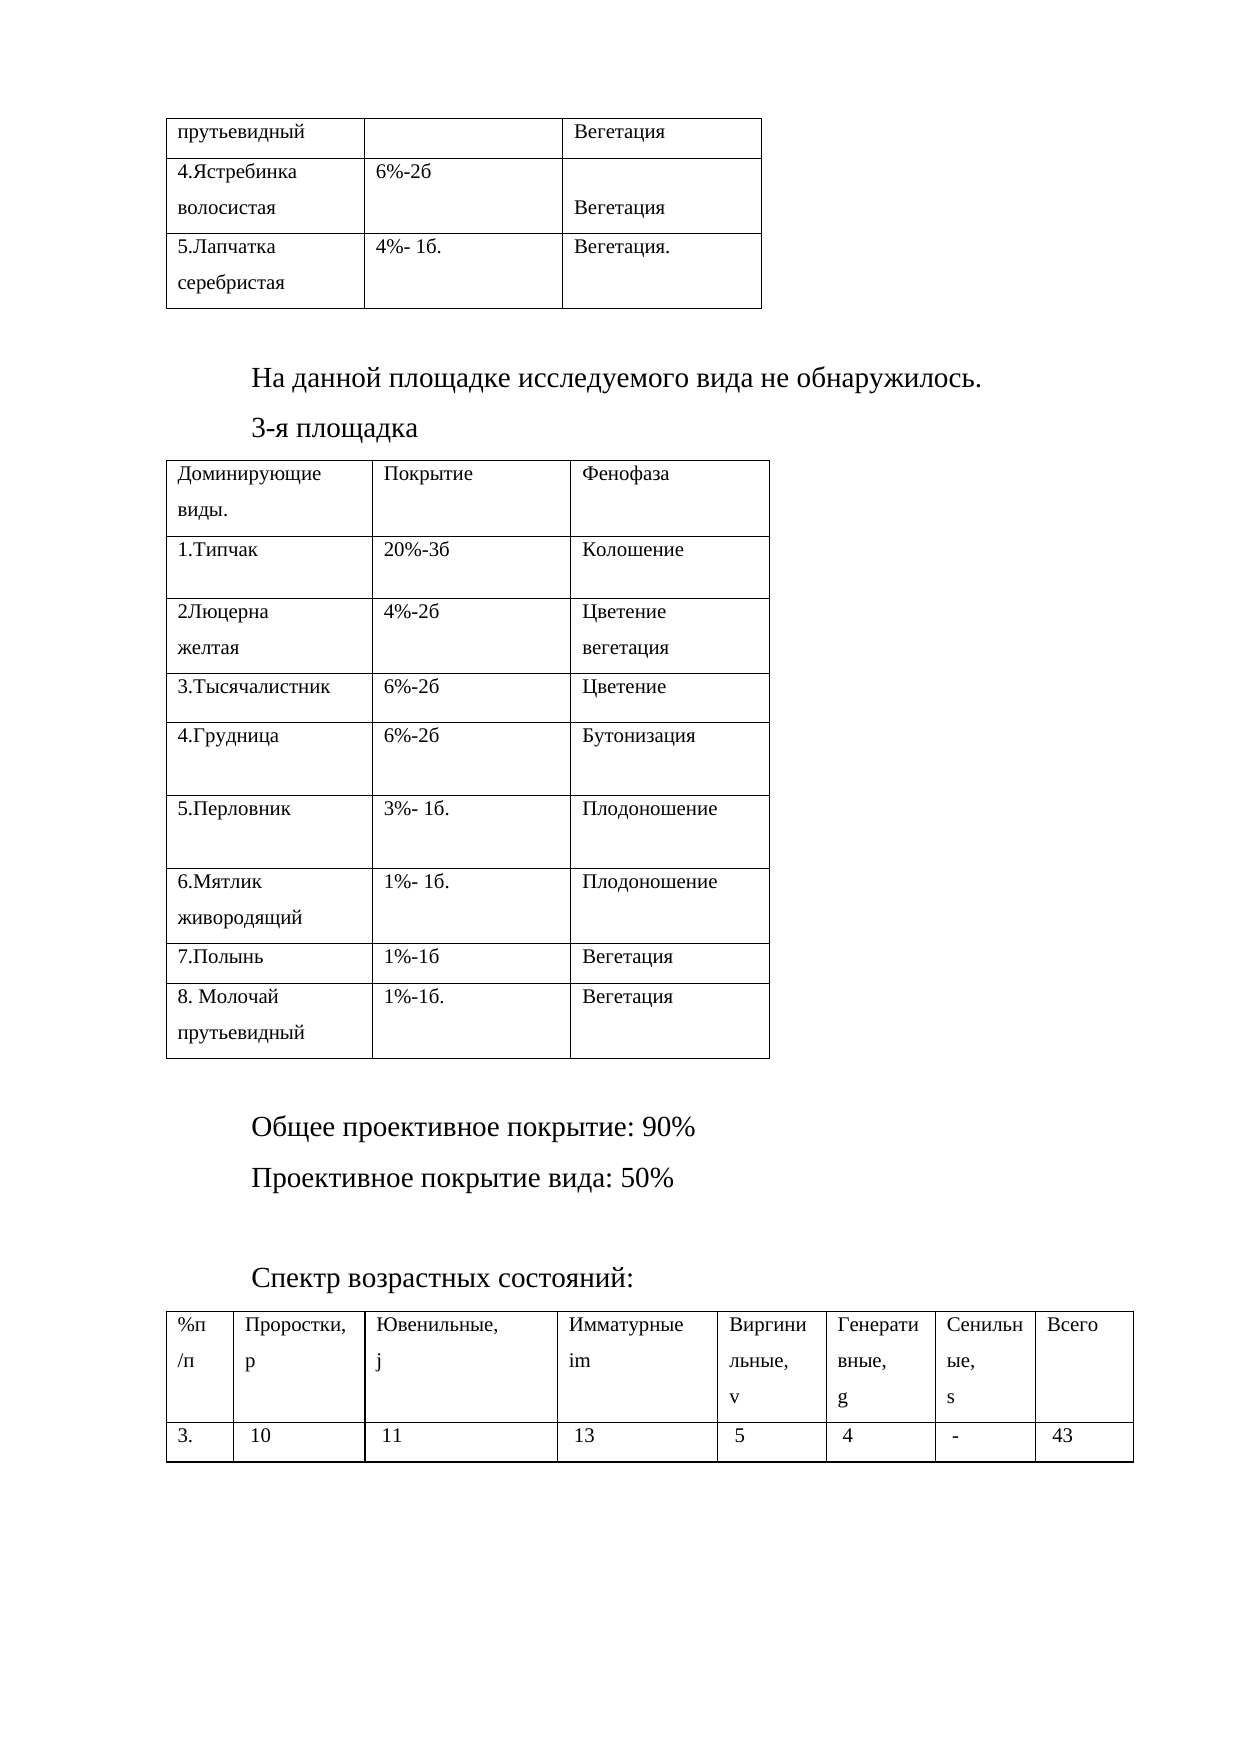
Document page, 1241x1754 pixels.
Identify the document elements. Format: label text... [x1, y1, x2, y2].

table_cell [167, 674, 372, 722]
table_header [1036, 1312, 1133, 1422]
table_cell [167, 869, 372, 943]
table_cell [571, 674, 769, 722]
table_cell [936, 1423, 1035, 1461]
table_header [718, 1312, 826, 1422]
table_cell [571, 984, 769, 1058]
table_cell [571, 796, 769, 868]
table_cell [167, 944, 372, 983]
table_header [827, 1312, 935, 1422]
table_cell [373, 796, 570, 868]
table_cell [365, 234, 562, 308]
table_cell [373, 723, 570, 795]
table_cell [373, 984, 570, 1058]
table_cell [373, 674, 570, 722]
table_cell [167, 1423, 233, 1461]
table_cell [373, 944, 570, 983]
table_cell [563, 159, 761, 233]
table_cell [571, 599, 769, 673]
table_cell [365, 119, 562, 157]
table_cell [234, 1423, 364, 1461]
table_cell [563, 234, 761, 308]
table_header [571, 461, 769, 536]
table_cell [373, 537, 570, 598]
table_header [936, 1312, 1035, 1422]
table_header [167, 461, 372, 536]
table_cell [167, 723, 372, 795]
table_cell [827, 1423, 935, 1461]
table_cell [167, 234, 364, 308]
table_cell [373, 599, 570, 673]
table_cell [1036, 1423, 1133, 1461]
text Проективное покрытие вида: 50% [177, 1160, 1152, 1193]
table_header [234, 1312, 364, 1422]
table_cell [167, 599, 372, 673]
text 3-я площадка [177, 410, 1152, 443]
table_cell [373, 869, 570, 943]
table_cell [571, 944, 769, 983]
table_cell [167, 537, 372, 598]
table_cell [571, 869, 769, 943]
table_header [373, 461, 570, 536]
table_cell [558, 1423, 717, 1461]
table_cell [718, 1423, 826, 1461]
text На данной площадке исследуемого вида не обнаружилось. [177, 360, 1152, 393]
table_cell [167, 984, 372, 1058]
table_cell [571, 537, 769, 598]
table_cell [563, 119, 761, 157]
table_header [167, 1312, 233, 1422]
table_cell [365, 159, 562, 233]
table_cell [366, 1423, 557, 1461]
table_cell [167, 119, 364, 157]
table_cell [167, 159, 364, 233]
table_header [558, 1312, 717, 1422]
text Общее проективное покрытие: 90% [177, 1109, 1152, 1143]
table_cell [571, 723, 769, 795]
text Спектр возрастных состояний: [177, 1260, 1152, 1294]
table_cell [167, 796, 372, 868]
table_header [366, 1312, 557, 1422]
